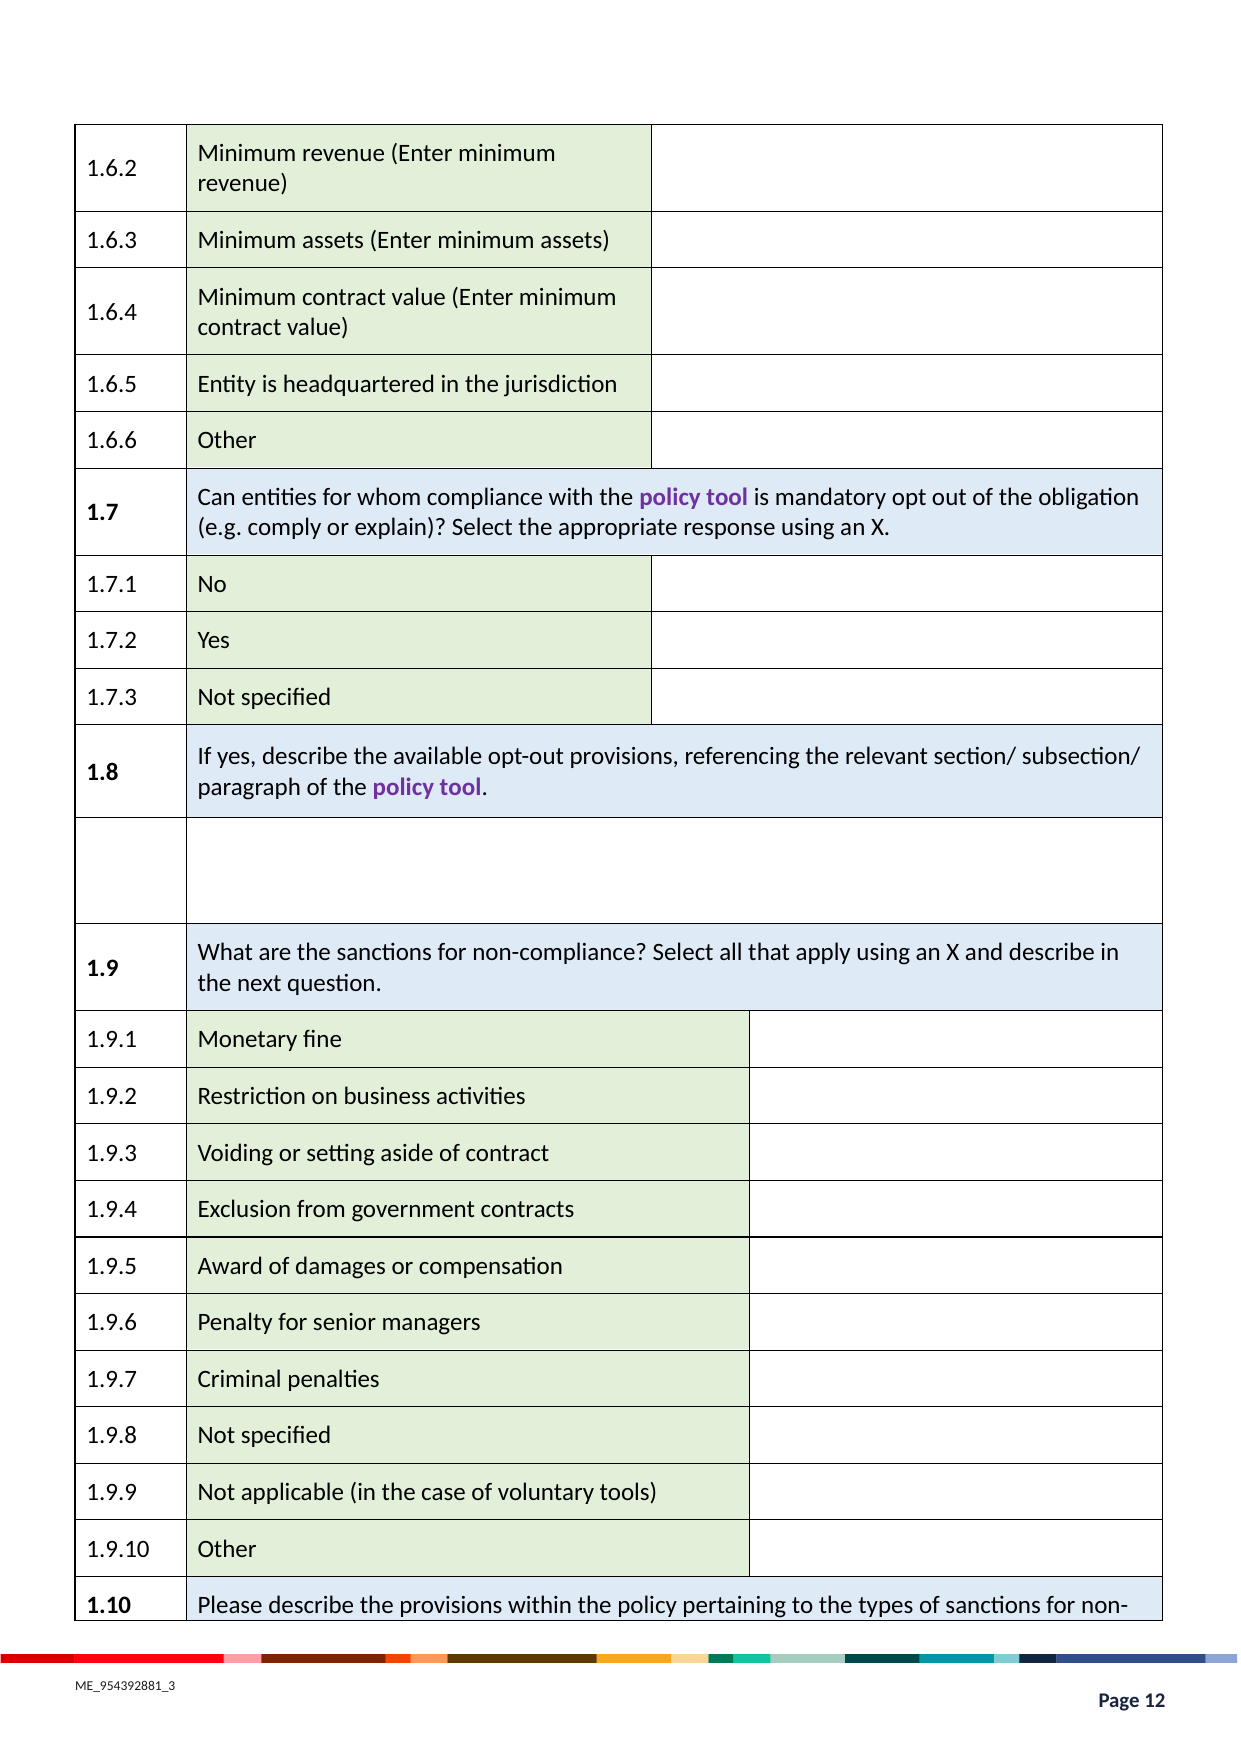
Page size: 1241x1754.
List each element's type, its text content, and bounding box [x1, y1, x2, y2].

table_cell [652, 268, 1162, 354]
table_cell What are the sanctions for non-compliance? Select all that apply using an X and describe in the next question. [187, 924, 1162, 1010]
table_cell 1.7.1 [76, 556, 186, 611]
table_cell 1.9.8 [76, 1407, 186, 1463]
table_cell 1.7.2 [76, 612, 186, 668]
table_cell Other [187, 1520, 749, 1576]
table_cell Minimum assets (Enter minimum assets) [187, 212, 651, 267]
table_cell Other [187, 412, 651, 467]
picture [0, 1654, 1236, 1663]
table_cell Criminal penalties [187, 1351, 749, 1406]
table_cell 1.7.3 [76, 669, 186, 724]
table_cell [652, 212, 1162, 267]
table_cell Yes [187, 612, 651, 668]
table_cell [76, 818, 186, 923]
table_cell 1.7 [76, 469, 186, 554]
table_cell Exclusion from government contracts [187, 1181, 749, 1236]
table_cell [750, 1520, 1162, 1576]
table_cell 1.9.5 [76, 1238, 186, 1293]
table_cell Not specified [187, 1407, 749, 1463]
table_cell [750, 1407, 1162, 1463]
table_cell [652, 669, 1162, 724]
table_cell [187, 818, 1162, 923]
table_cell [750, 1068, 1162, 1123]
table_cell 1.8 [76, 725, 186, 817]
table_cell 1.6.3 [76, 212, 186, 267]
table_cell [750, 1011, 1162, 1067]
table_cell Not specified [187, 669, 651, 724]
table_cell [750, 1351, 1162, 1406]
table_cell Voiding or setting aside of contract [187, 1124, 749, 1180]
table_cell [750, 1238, 1162, 1293]
table_cell No [187, 556, 651, 611]
table_cell Minimum revenue (Enter minimum revenue) [187, 125, 651, 211]
table_cell 1.10 [76, 1577, 186, 1620]
table_cell [652, 612, 1162, 668]
table_cell Not applicable (in the case of voluntary tools) [187, 1464, 749, 1519]
table_cell [652, 556, 1162, 611]
table_cell 1.9.1 [76, 1011, 186, 1067]
table_cell Monetary fine [187, 1011, 749, 1067]
table_cell Entity is headquartered in the jurisdiction [187, 355, 651, 411]
table_cell [750, 1464, 1162, 1519]
table_cell [652, 125, 1162, 211]
table_cell Can entities for whom compliance with the policy tool is mandatory opt out of the obligation (e.g. comply or explain)? Select the appropriate response using an X. [187, 469, 1162, 554]
table_cell 1.9.10 [76, 1520, 186, 1576]
table_cell 1.6.6 [76, 412, 186, 467]
table_cell 1.9.9 [76, 1464, 186, 1519]
table_cell Award of damages or compensation [187, 1238, 749, 1293]
table_cell [652, 355, 1162, 411]
table_cell [750, 1181, 1162, 1236]
table_cell [652, 412, 1162, 467]
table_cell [187, 1577, 1162, 1620]
table_cell 1.9.7 [76, 1351, 186, 1406]
table_cell Restriction on business activities [187, 1068, 749, 1123]
table_cell 1.6.5 [76, 355, 186, 411]
table_cell Penalty for senior managers [187, 1294, 749, 1349]
table_cell 1.9.2 [76, 1068, 186, 1123]
table_cell 1.9 [76, 924, 186, 1010]
table_cell 1.9.6 [76, 1294, 186, 1349]
table_cell If yes, describe the available opt-out provisions, referencing the relevant section/ subsection/ paragraph of the policy tool. [187, 725, 1162, 817]
table_cell [750, 1294, 1162, 1349]
table_cell 1.6.4 [76, 268, 186, 354]
table_cell [750, 1124, 1162, 1180]
table_cell 1.9.3 [76, 1124, 186, 1180]
table_cell 1.9.4 [76, 1181, 186, 1236]
table_cell Minimum contract value (Enter minimum contract value) [187, 268, 651, 354]
table_cell 1.6.2 [76, 125, 186, 211]
